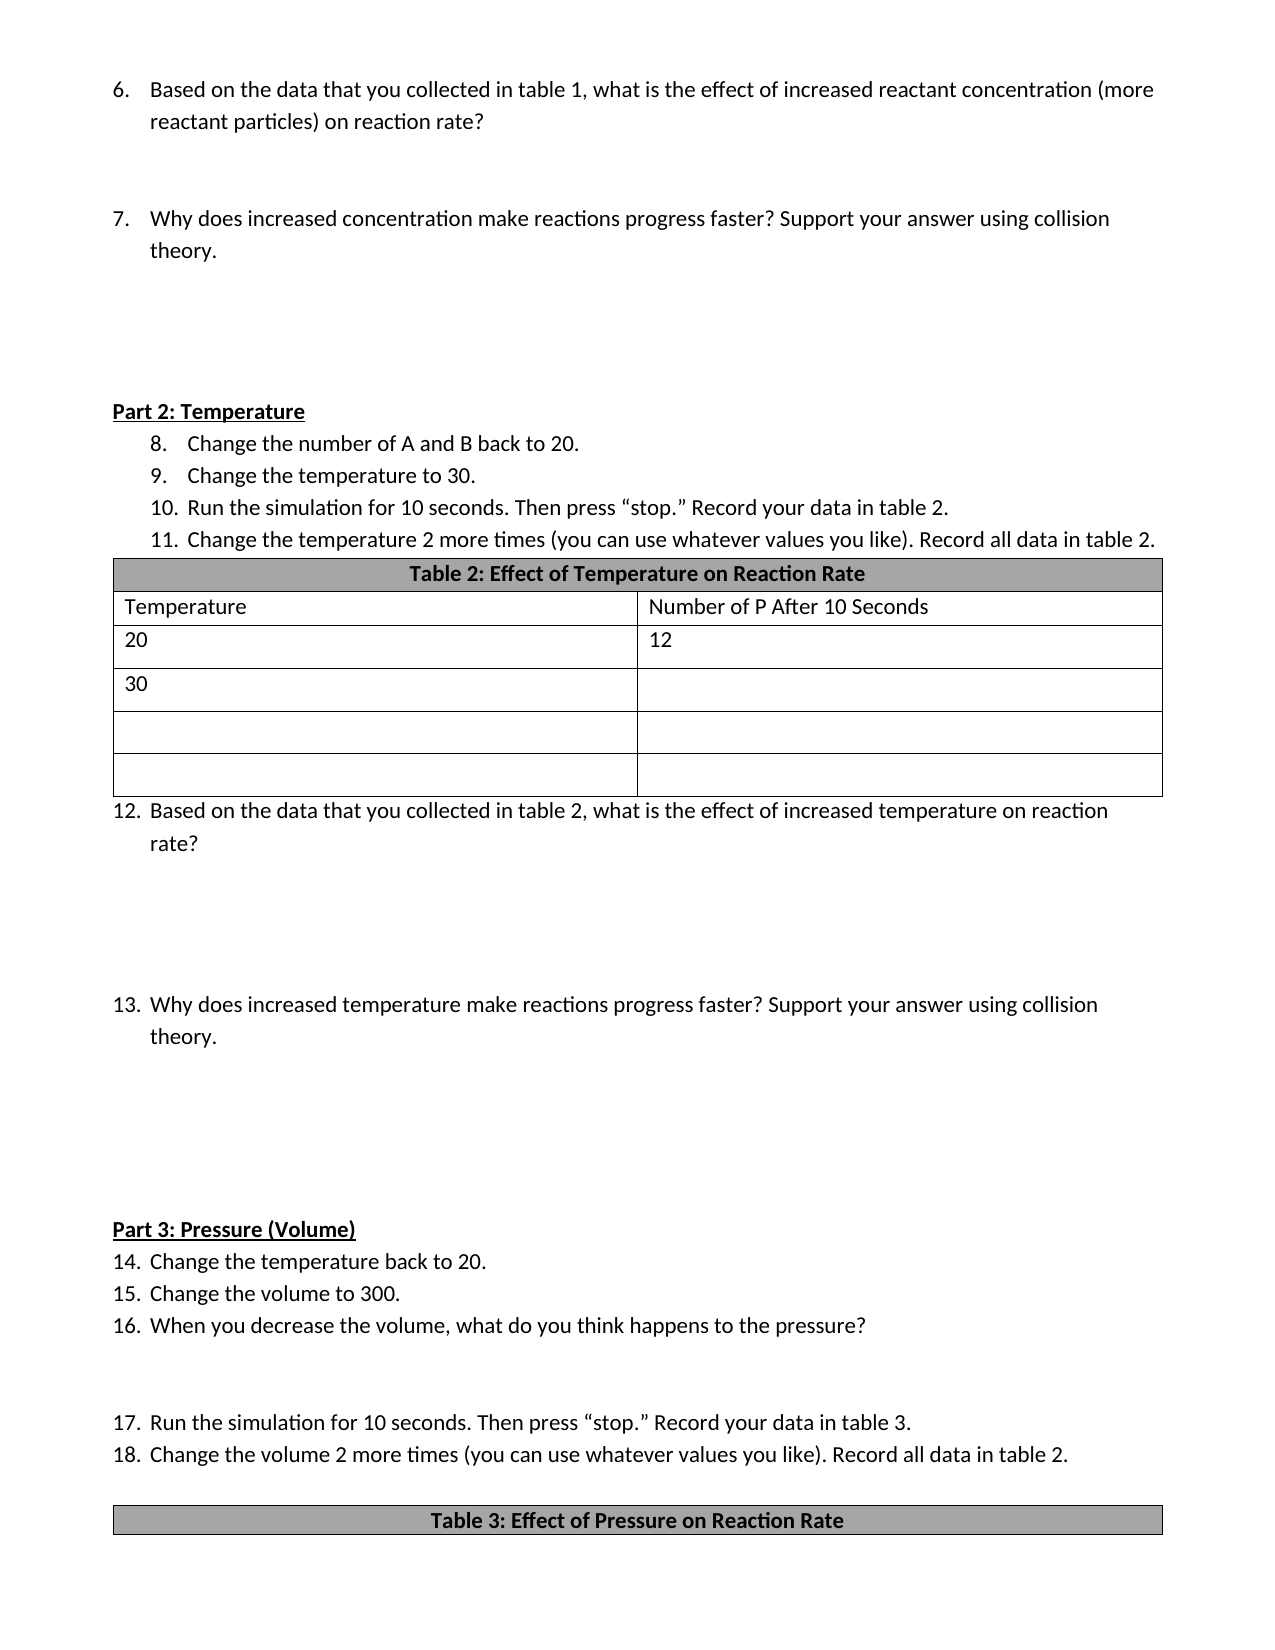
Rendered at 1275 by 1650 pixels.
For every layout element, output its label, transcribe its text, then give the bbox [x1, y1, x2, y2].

list Change the volume to 300. [112, 1279, 1162, 1307]
list Change the volume 2 more times (you can use whatever values you like). Record all data in table 2. [112, 1440, 1162, 1468]
table_cell 20 [114, 626, 637, 668]
table_cell 30 [114, 669, 637, 711]
table_cell Temperature [114, 592, 637, 624]
list Why does increased concentration make reactions progress faster? Support your answer using collision theory. [112, 204, 1162, 264]
list Change the temperature 2 more times (you can use whatever values you like). Record all data in table 2. [150, 526, 1162, 554]
table_cell [638, 669, 1162, 711]
table_cell 12 [638, 626, 1162, 668]
table_cell [114, 712, 637, 753]
list Run the simulation for 10 seconds. Then press “stop.” Record your data in table 3. [112, 1408, 1162, 1436]
list Based on the data that you collected in table 2, what is the effect of increased temperature on reaction rate? [112, 797, 1162, 857]
list Why does increased temperature make reactions progress faster? Support your answer using collision theory. [112, 990, 1162, 1050]
text Part 2: Temperature [112, 397, 1162, 425]
list Change the temperature back to 20. [112, 1247, 1162, 1275]
table_header Table 2: Effect of Temperature on Reaction Rate [114, 559, 1162, 591]
table_cell [114, 754, 637, 796]
list Change the number of A and B back to 20. [150, 429, 1162, 457]
text Part 3: Pressure (Volume) [112, 1215, 1162, 1243]
table_cell Number of P After 10 Seconds [638, 592, 1162, 624]
list When you decrease the volume, what do you think happens to the pressure? [112, 1312, 1162, 1339]
table_cell [638, 712, 1162, 753]
list Based on the data that you collected in table 1, what is the effect of increased reactant concentration (more reactant particles) on reaction rate? [112, 75, 1162, 135]
list Run the simulation for 10 seconds. Then press “stop.” Record your data in table 2. [150, 493, 1162, 521]
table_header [114, 1506, 1162, 1534]
table_cell [638, 754, 1162, 796]
list Change the temperature to 30. [150, 461, 1162, 489]
